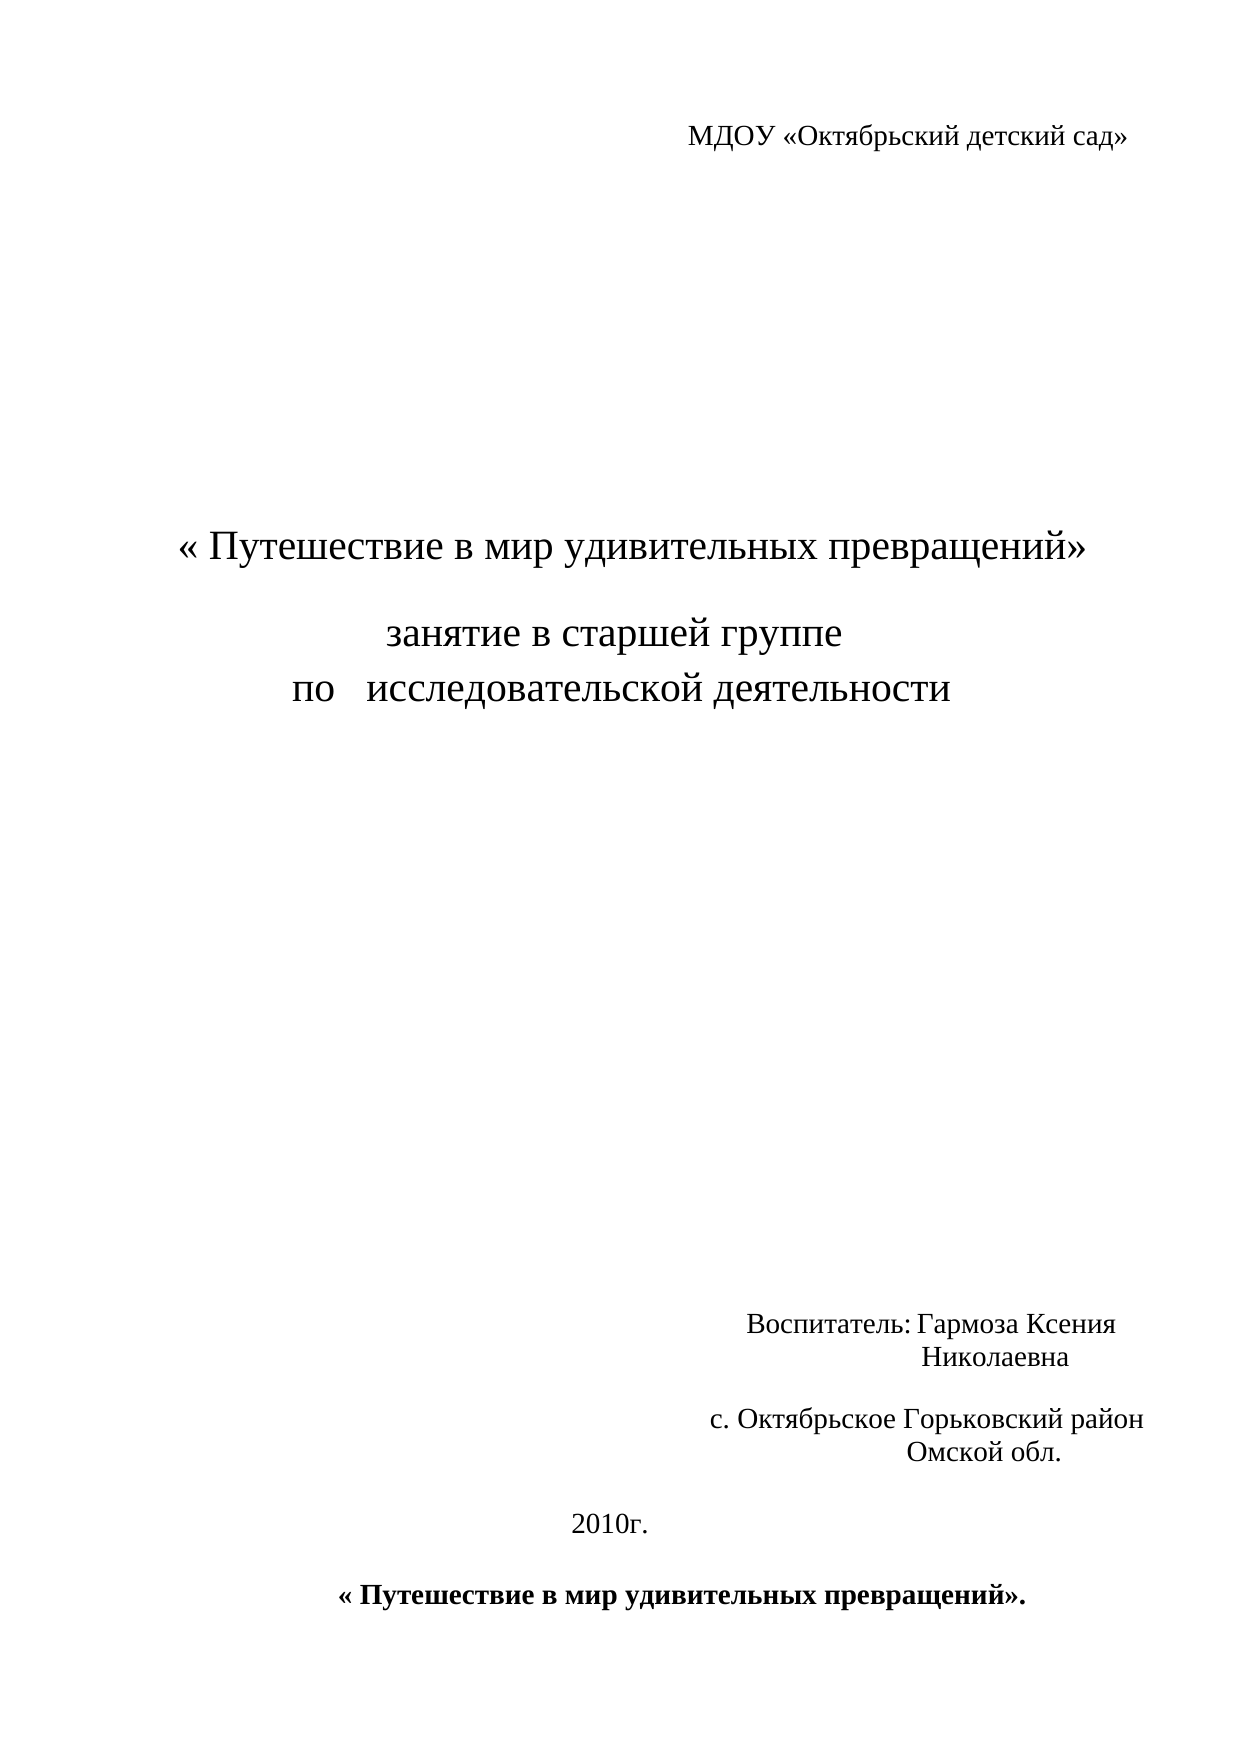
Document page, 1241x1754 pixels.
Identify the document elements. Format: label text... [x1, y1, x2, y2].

text « Путешествие в мир удивительных превращений» [177, 520, 1152, 568]
text с. Октябрьское Горьковский район [177, 1401, 1152, 1434]
text Омской обл. [177, 1434, 1152, 1468]
text 2010г. [177, 1507, 1152, 1540]
text Воспитатель: Гармоза Ксения [177, 1306, 1152, 1339]
text занятие в старшей группе [177, 607, 1152, 655]
text « Путешествие в мир удивительных превращений». [177, 1577, 1152, 1611]
text по исследовательской деятельности [177, 662, 1152, 710]
text МДОУ «Октябрьский детский сад» [177, 118, 1152, 152]
text Николаевна [177, 1339, 1152, 1373]
